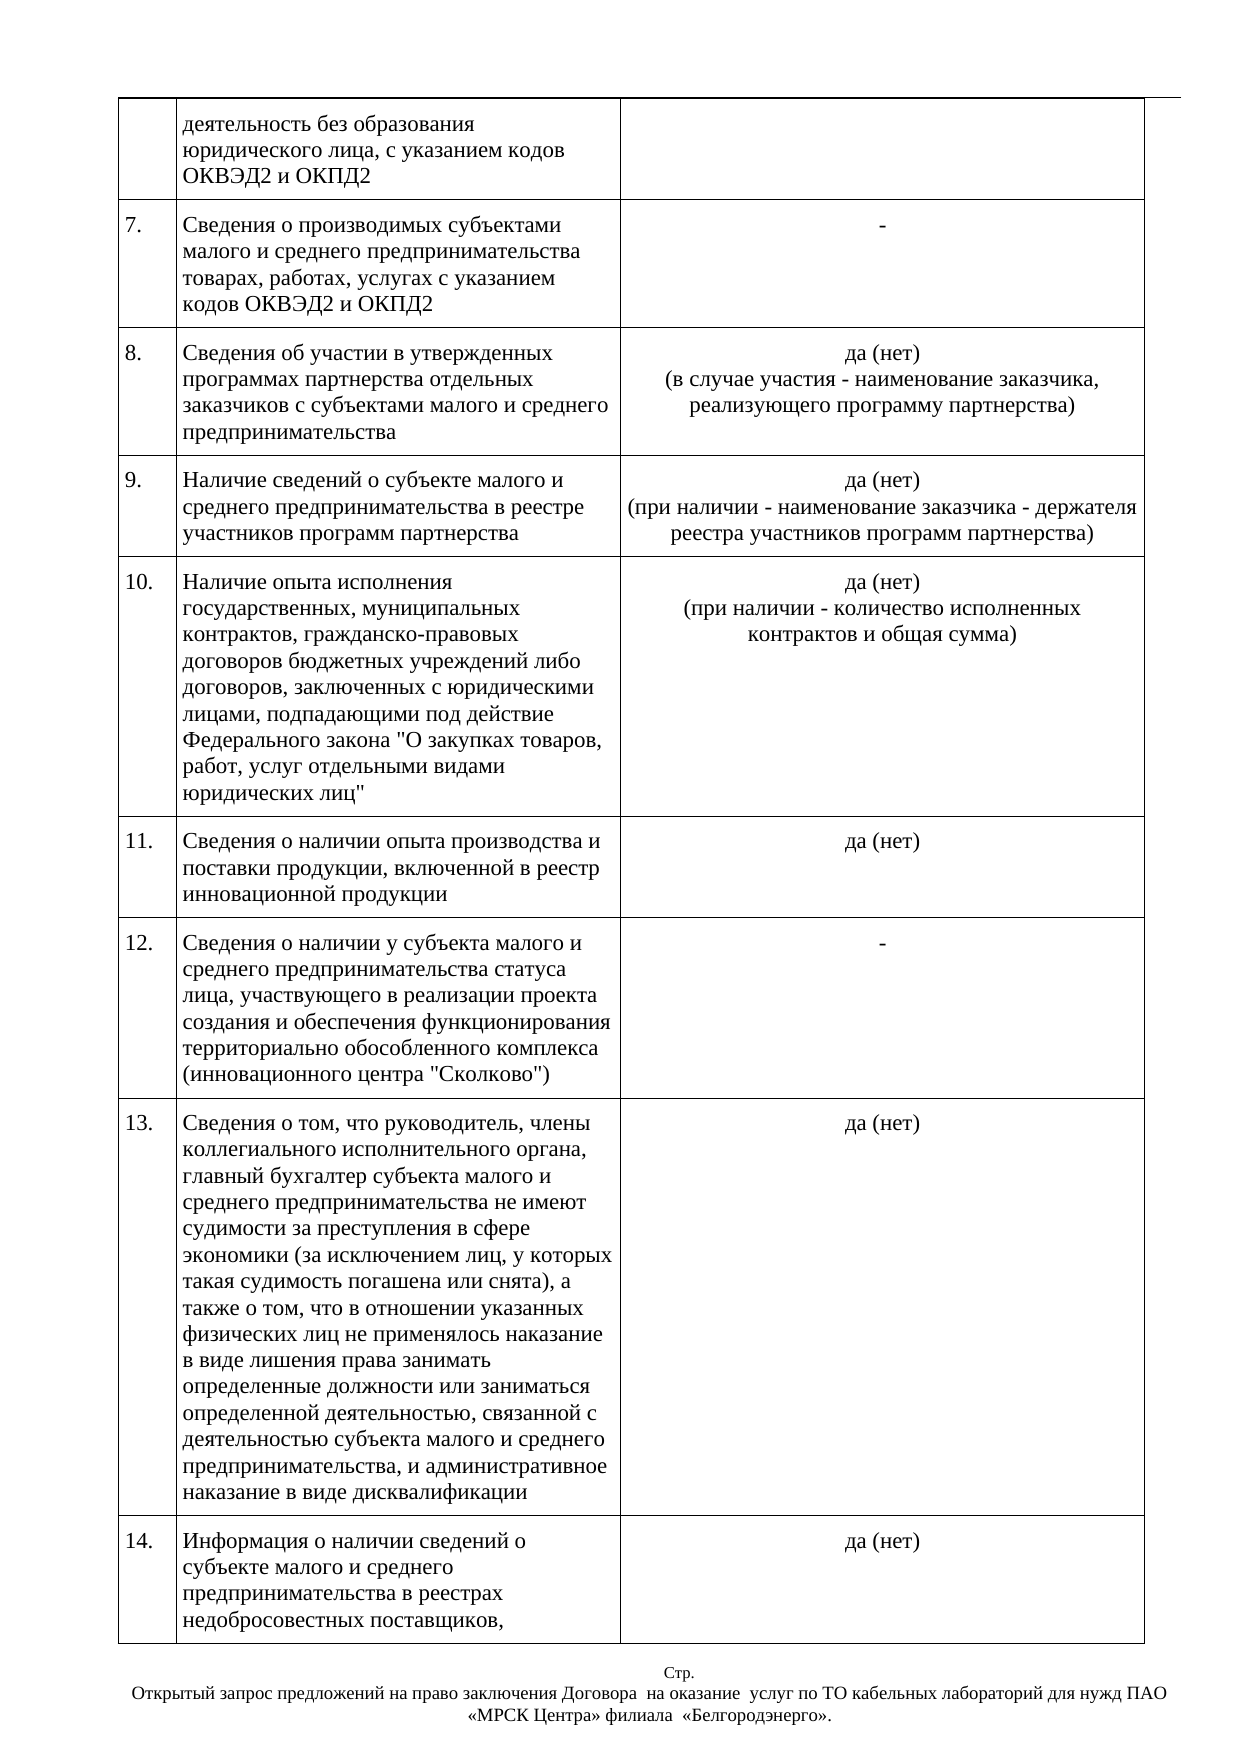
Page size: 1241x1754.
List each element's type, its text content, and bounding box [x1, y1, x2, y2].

table_cell 14. [119, 1516, 176, 1643]
table_cell 10. [119, 557, 176, 816]
table_cell Сведения о наличии опыта производства и поставки продукции, включенной в реестр инновационной продукции [177, 817, 620, 917]
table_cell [177, 1516, 620, 1643]
table_cell Сведения об участии в утвержденных программах партнерства отдельных заказчиков с субъектами малого и среднего предпринимательства [177, 328, 620, 455]
table_cell 6. [119, 99, 176, 199]
table_cell 13. [119, 1099, 176, 1515]
table_cell Сведения о производимых субъектами малого и среднего предпринимательства товарах, работах, услугах с указанием кодов ОКВЭД2 и ОКПД2 [177, 200, 620, 327]
table_cell да (нет) [621, 1099, 1144, 1515]
table_cell Сведения о том, что руководитель, члены коллегиального исполнительного органа, главный бухгалтер субъекта малого и среднего предпринимательства не имеют судимости за преступления в сфере экономики (за исключением лиц, у которых такая судимость погашена или снята), а также о том, что в отношении указанных физических лиц не применялось наказание в виде лишения права занимать определенные должности или заниматься определенной деятельностью, связанной с деятельностью субъекта малого и среднего предпринимательства, и административное наказание в виде дисквалификации [177, 1099, 620, 1515]
table_cell Наличие сведений о субъекте малого и среднего предпринимательства в реестре участников программ партнерства [177, 456, 620, 556]
table_cell да (нет) [621, 1516, 1144, 1643]
table_cell да (нет) (при наличии - наименование заказчика - держателя реестра участников программ партнерства) [621, 456, 1144, 556]
table_cell - [621, 200, 1144, 327]
table_cell - [621, 99, 1144, 199]
table_cell да (нет) (при наличии - количество исполненных контрактов и общая сумма) [621, 557, 1144, 816]
table_cell да (нет) (в случае участия - наименование заказчика, реализующего программу партнерства) [621, 328, 1144, 455]
table_cell Наличие опыта исполнения государственных, муниципальных контрактов, гражданско-правовых договоров бюджетных учреждений либо договоров, заключенных с юридическими лицами, подпадающими под действие Федерального закона "О закупках товаров, работ, услуг отдельными видами юридических лиц" [177, 557, 620, 816]
table_cell 11. [119, 817, 176, 917]
table_cell да (нет) [621, 817, 1144, 917]
table_cell 7. [119, 200, 176, 327]
table_cell 12. [119, 918, 176, 1097]
table_cell 8. [119, 328, 176, 455]
table_cell Сведения о наличии у субъекта малого и среднего предпринимательства статуса лица, участвующего в реализации проекта создания и обеспечения функционирования территориально обособленного комплекса (инновационного центра "Сколково") [177, 918, 620, 1097]
table_cell - [621, 918, 1144, 1097]
table_cell 9. [119, 456, 176, 556]
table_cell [177, 99, 620, 199]
